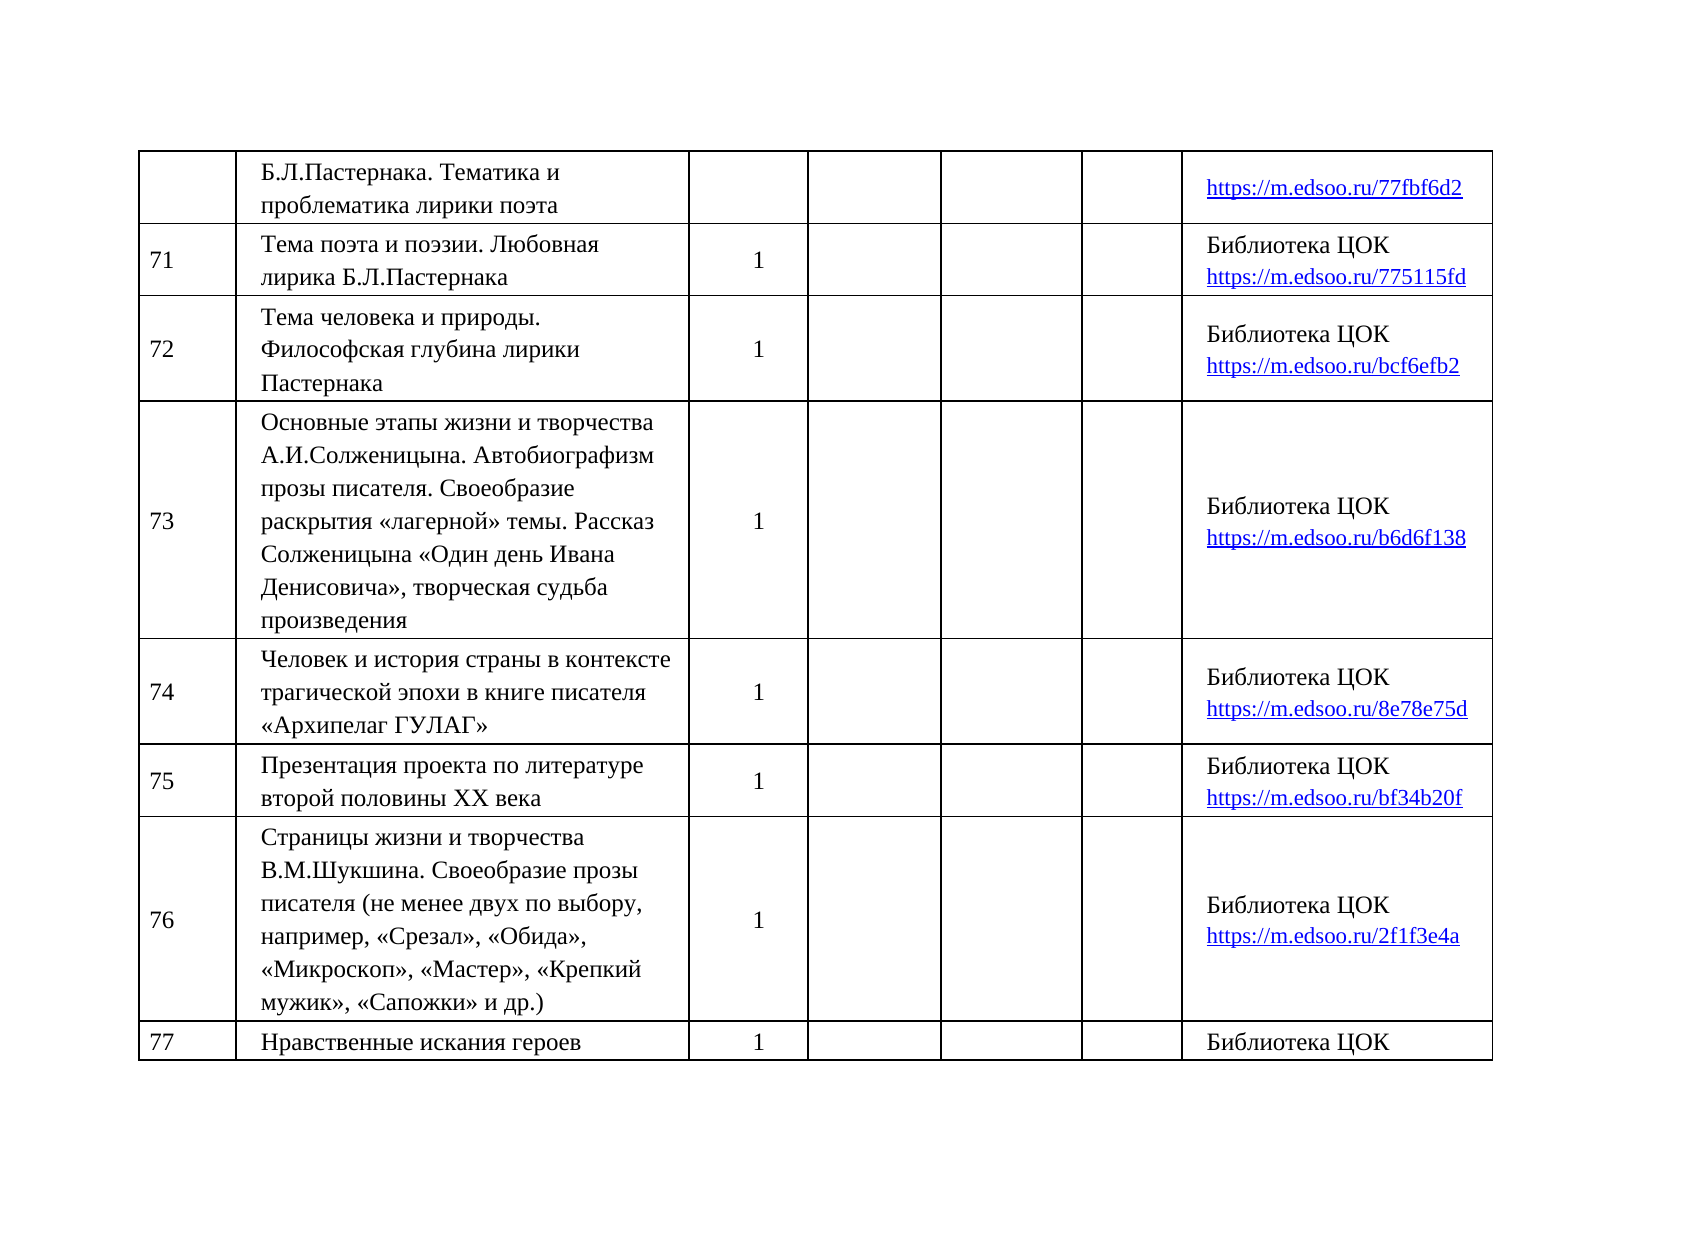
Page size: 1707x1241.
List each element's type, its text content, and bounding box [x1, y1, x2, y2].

table_cell 72 [140, 296, 235, 400]
table_cell 76 [140, 817, 235, 1020]
table_cell [1083, 152, 1181, 222]
table_cell 71 [140, 224, 235, 295]
table_cell [809, 817, 940, 1020]
table_cell Библиотека ЦОК https://m.edsoo.ru/775115fd [1183, 224, 1492, 295]
table_cell 73 [140, 402, 235, 638]
table_cell [942, 1022, 1081, 1059]
table_cell [942, 152, 1081, 222]
table_cell 1 [690, 745, 807, 816]
table_cell Человек и история страны в контексте трагической эпохи в книге писателя «Архипелаг ГУЛАГ» [237, 639, 688, 743]
table_cell 1 [690, 1022, 807, 1059]
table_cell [1183, 1022, 1492, 1059]
table_cell [1083, 817, 1181, 1020]
table_cell 1 [690, 817, 807, 1020]
table_cell Библиотека ЦОК https://m.edsoo.ru/2f1f3e4a [1183, 817, 1492, 1020]
table_cell 74 [140, 639, 235, 743]
table_cell 70 [140, 152, 235, 222]
table_cell [809, 224, 940, 295]
table_cell [809, 1022, 940, 1059]
table_cell [809, 296, 940, 400]
table_cell 1 [690, 639, 807, 743]
table_cell [942, 402, 1081, 638]
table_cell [237, 1022, 688, 1059]
table_cell Библиотека ЦОК https://m.edsoo.ru/bcf6efb2 [1183, 296, 1492, 400]
table_cell Тема человека и природы. Философская глубина лирики Пастернака [237, 296, 688, 400]
table_cell [942, 296, 1081, 400]
table_cell [809, 639, 940, 743]
table_cell 1 [690, 402, 807, 638]
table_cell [1183, 152, 1492, 222]
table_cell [237, 152, 688, 222]
table_cell 77 [140, 1022, 235, 1059]
table_cell [942, 224, 1081, 295]
table_cell 1 [690, 224, 807, 295]
table_cell Презентация проекта по литературе второй половины ХХ века [237, 745, 688, 816]
table_cell [809, 745, 940, 816]
table_cell [1083, 402, 1181, 638]
table_cell [1083, 745, 1181, 816]
table_cell [1083, 1022, 1181, 1059]
table_cell Тема поэта и поэзии. Любовная лирика Б.Л.Пастернака [237, 224, 688, 295]
table_cell Библиотека ЦОК https://m.edsoo.ru/bf34b20f [1183, 745, 1492, 816]
table_cell Библиотека ЦОК https://m.edsoo.ru/8e78e75d [1183, 639, 1492, 743]
table_cell 1 [690, 152, 807, 222]
table_cell Основные этапы жизни и творчества А.И.Солженицына. Автобиографизм прозы писателя. Своеобразие раскрытия «лагерной» темы. Рассказ Солженицына «Один день Ивана Денисовича», творческая судьба произведения [237, 402, 688, 638]
table_cell [1083, 639, 1181, 743]
table_cell Страницы жизни и творчества В.М.Шукшина. Своеобразие прозы писателя (не менее двух по выбору, например, «Срезал», «Обида», «Микроскоп», «Мастер», «Крепкий мужик», «Сапожки» и др.) [237, 817, 688, 1020]
table_cell [942, 745, 1081, 816]
table_cell [942, 817, 1081, 1020]
table_cell Библиотека ЦОК https://m.edsoo.ru/b6d6f138 [1183, 402, 1492, 638]
table_cell [1083, 296, 1181, 400]
table_cell 75 [140, 745, 235, 816]
table_cell [1083, 224, 1181, 295]
table_cell [809, 152, 940, 222]
table_cell 1 [690, 296, 807, 400]
table_cell [942, 639, 1081, 743]
table_cell [809, 402, 940, 638]
